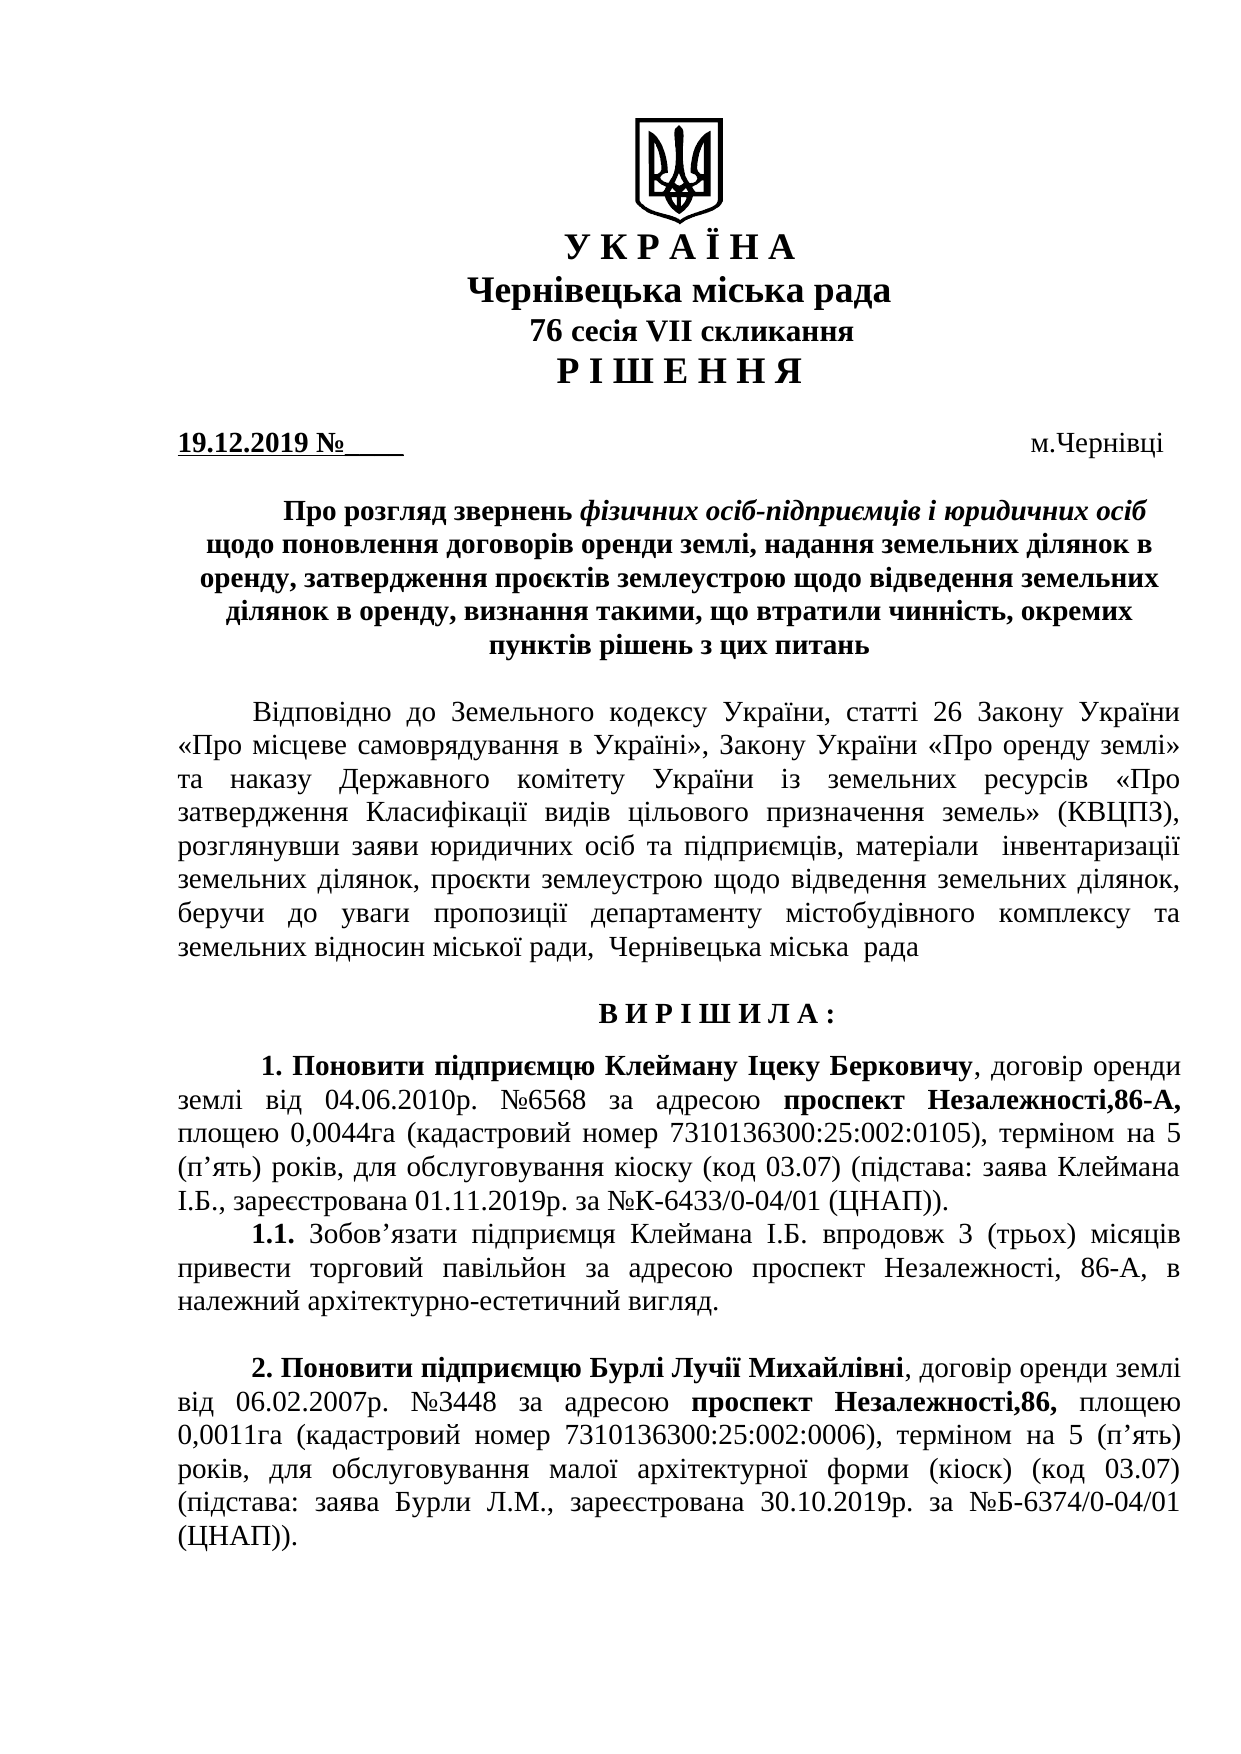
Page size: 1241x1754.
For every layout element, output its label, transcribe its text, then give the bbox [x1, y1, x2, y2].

subtitle Р І Ш Е Н Н Я [177, 349, 1181, 392]
text Про розгляд звернень фізичних осіб-підприємців і юридичних осіб щодо поновлення договорів оренди землі, надання земельних ділянок в оренду, затвердження проєктів землеустрою щодо відведення земельних ділянок в оренду, визнання такими, що втратили чинність, окремих пунктів рішень з цих питань [177, 493, 1181, 660]
text 1. Поновити підприємцю Клейману Іцеку Берковичу, договір оренди землі від 04.06.2010р. №6568 за адресою проспект Незалежності,86-А, площею 0,0044га (кадастровий номер 7310136300:25:002:0105), терміном на 5 (п’ять) років, для обслуговування кіоску (код 03.07) (підстава: заява Клеймана І.Б., зареєстрована 01.11.2019р. за №К-6433/0-04/01 (ЦНАП)). [177, 1048, 1181, 1216]
text В И Р І Ш И Л А : [177, 996, 1181, 1029]
text У К Р А Ї Н А [177, 224, 1181, 267]
text 19.12.2019 №____ м.Чернівці [177, 426, 1181, 459]
text Відповідно до Земельного кодексу України, статті 26 Закону України «Про місцеве самоврядування в Україні», Закону України «Про оренду землі» та наказу Державного комітету України із земельних ресурсів «Про затвердження Класифікації видів цільового призначення земель» (КВЦПЗ), розглянувши заяви юридичних осіб та підприємців, матеріали інвентаризації земельних ділянок, проєкти землеустрою щодо відведення земельних ділянок, беручи до уваги пропозиції департаменту містобудівного комплексу та земельних відносин міської ради, Чернівецька міська рада [177, 694, 1181, 962]
text 1.1. Зобов’язати підприємця Клеймана І.Б. впродовж 3 (трьох) місяців привести торговий павільйон за адресою проспект Незалежності, 86-А, в належний архітектурно-естетичний вигляд. [177, 1216, 1181, 1317]
subtitle Чернівецька міська рада [177, 267, 1181, 311]
text 76 сесія VІІ скликання [177, 311, 1181, 349]
text 2. Поновити підприємцю Бурлі Лучії Михайлівні, договір оренди землі від 06.02.2007р. №3448 за адресою проспект Незалежності,86, площею 0,0011га (кадастровий номер 7310136300:25:002:0006), терміном на 5 (п’ять) років, для обслуговування малої архітектурної форми (кіоск) (код 03.07) (підстава: заява Бурли Л.М., зареєстрована 30.10.2019р. за №Б-6374/0-04/01 (ЦНАП)). [177, 1350, 1181, 1552]
